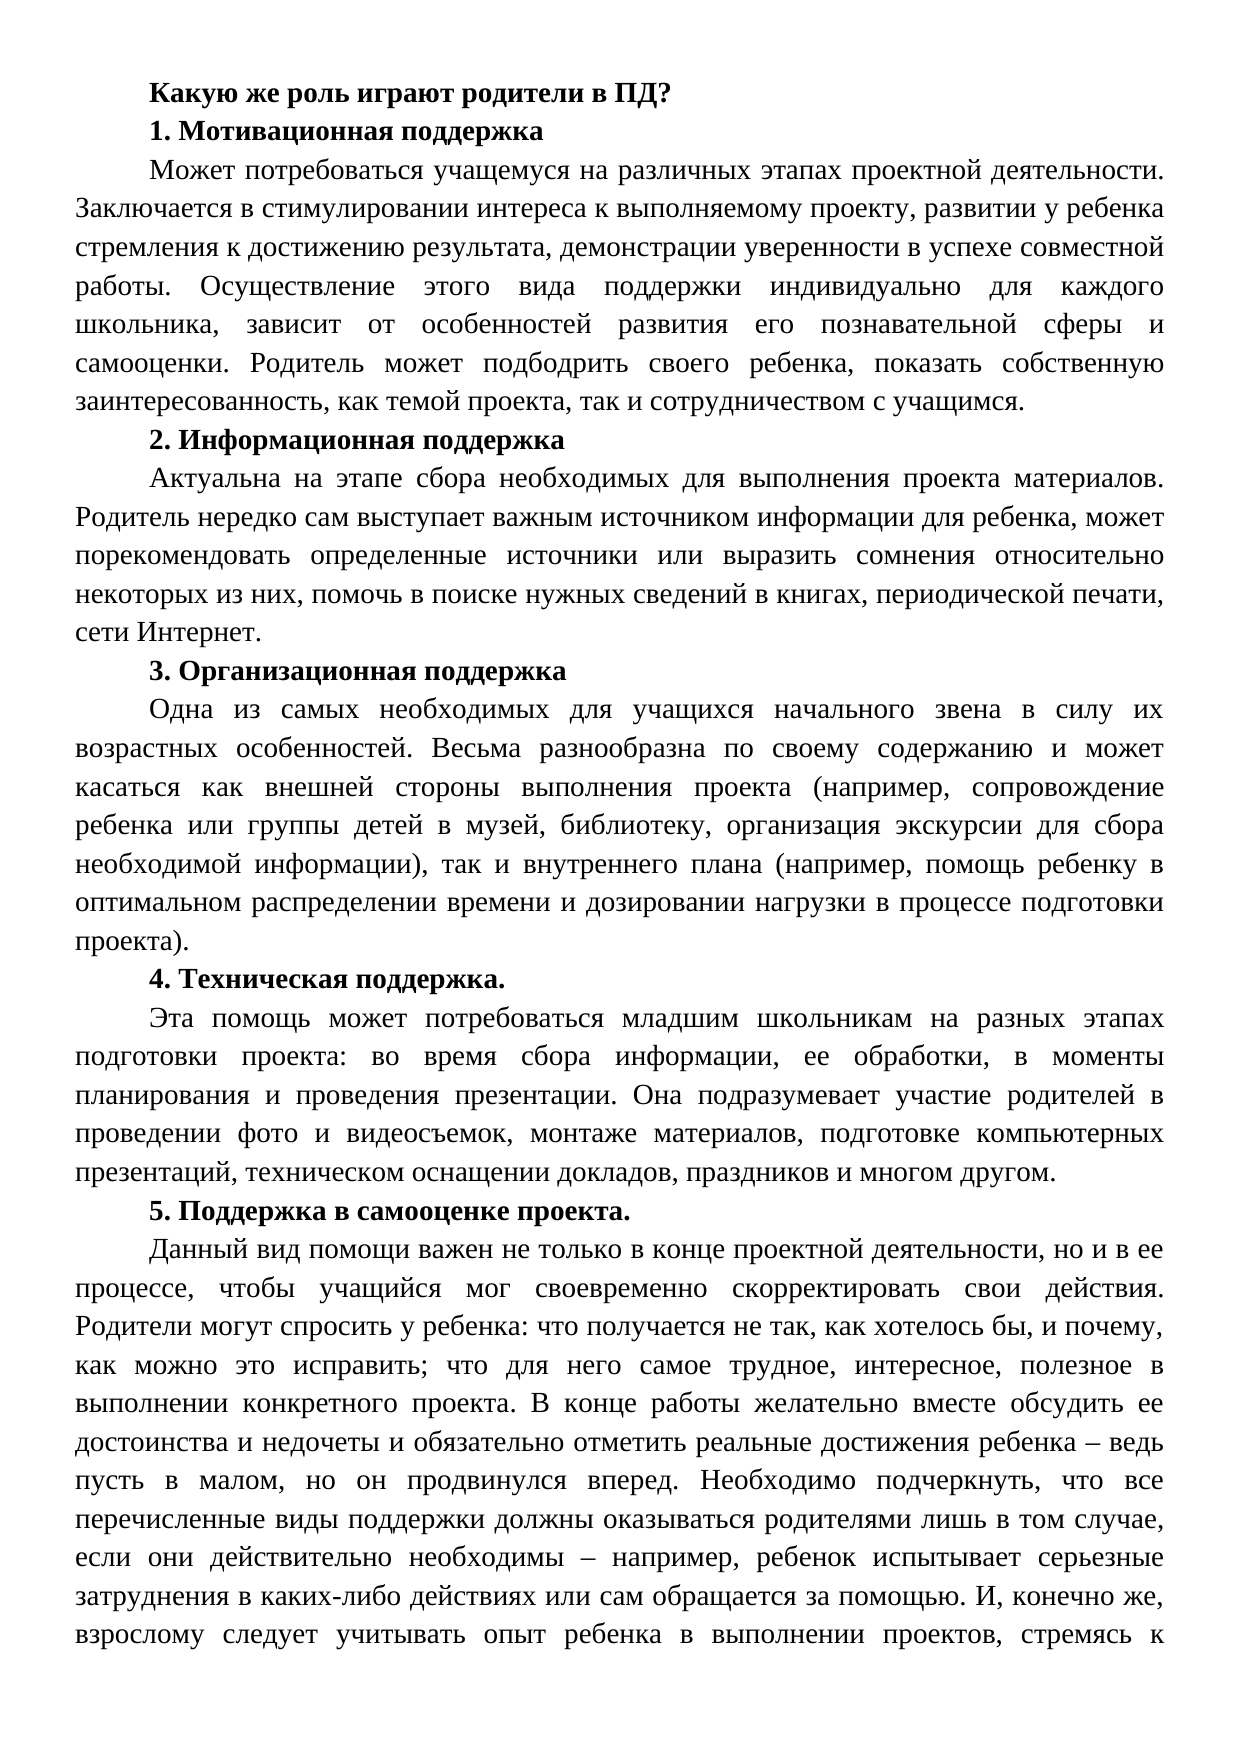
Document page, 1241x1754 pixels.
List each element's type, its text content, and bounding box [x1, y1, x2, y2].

text 1. Мотивационная поддержка [75, 113, 1165, 147]
text Может потребоваться учащемуся на различных этапах проектной деятельности. Заключается в стимулировании интереса к выполняемому проекту, развитии у ребенка стремления к достижению результата, демонстрации уверенности в успехе совместной работы. Осуществление этого вида поддержки индивидуально для каждого школьника, зависит от особенностей развития его познавательной сферы и самооценки. Родитель может подбодрить своего ребенка, показать собственную заинтересованность, как темой проекта, так и сотрудничеством с учащимся. [75, 152, 1165, 417]
text Актуальна на этапе сбора необходимых для выполнения проекта материалов. Родитель нередко сам выступает важным источником информации для ребенка, может порекомендовать определенные источники или выразить сомнения относительно некоторых из них, помочь в поиске нужных сведений в книгах, периодической печати, сети Интернет. [75, 460, 1165, 648]
text 5. Поддержка в самооценке проекта. [75, 1193, 1165, 1226]
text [75, 1231, 1165, 1650]
text 2. Информационная поддержка [75, 422, 1165, 455]
text 3. Организационная поддержка [75, 653, 1165, 687]
text Одна из самых необходимых для учащихся начального звена в силу их возрастных особенностей. Весьма разнообразна по своему содержанию и может касаться как внешней стороны выполнения проекта (например, сопровождение ребенка или группы детей в музей, библиотеку, организация экскурсии для сбора необходимой информации), так и внутреннего плана (например, помощь ребенку в оптимальном распределении времени и дозировании нагрузки в процессе подготовки проекта). [75, 692, 1165, 956]
text 4. Техническая поддержка. [75, 961, 1165, 995]
text Какую же роль играют родители в ПД? [75, 75, 1165, 108]
text Эта помощь может потребоваться младшим школьникам на разных этапах подготовки проекта: во время сбора информации, ее обработки, в моменты планирования и проведения презентации. Она подразумевает участие родителей в проведении фото и видеосъемок, монтаже материалов, подготовке компьютерных презентаций, техническом оснащении докладов, праздников и многом другом. [75, 1000, 1165, 1188]
